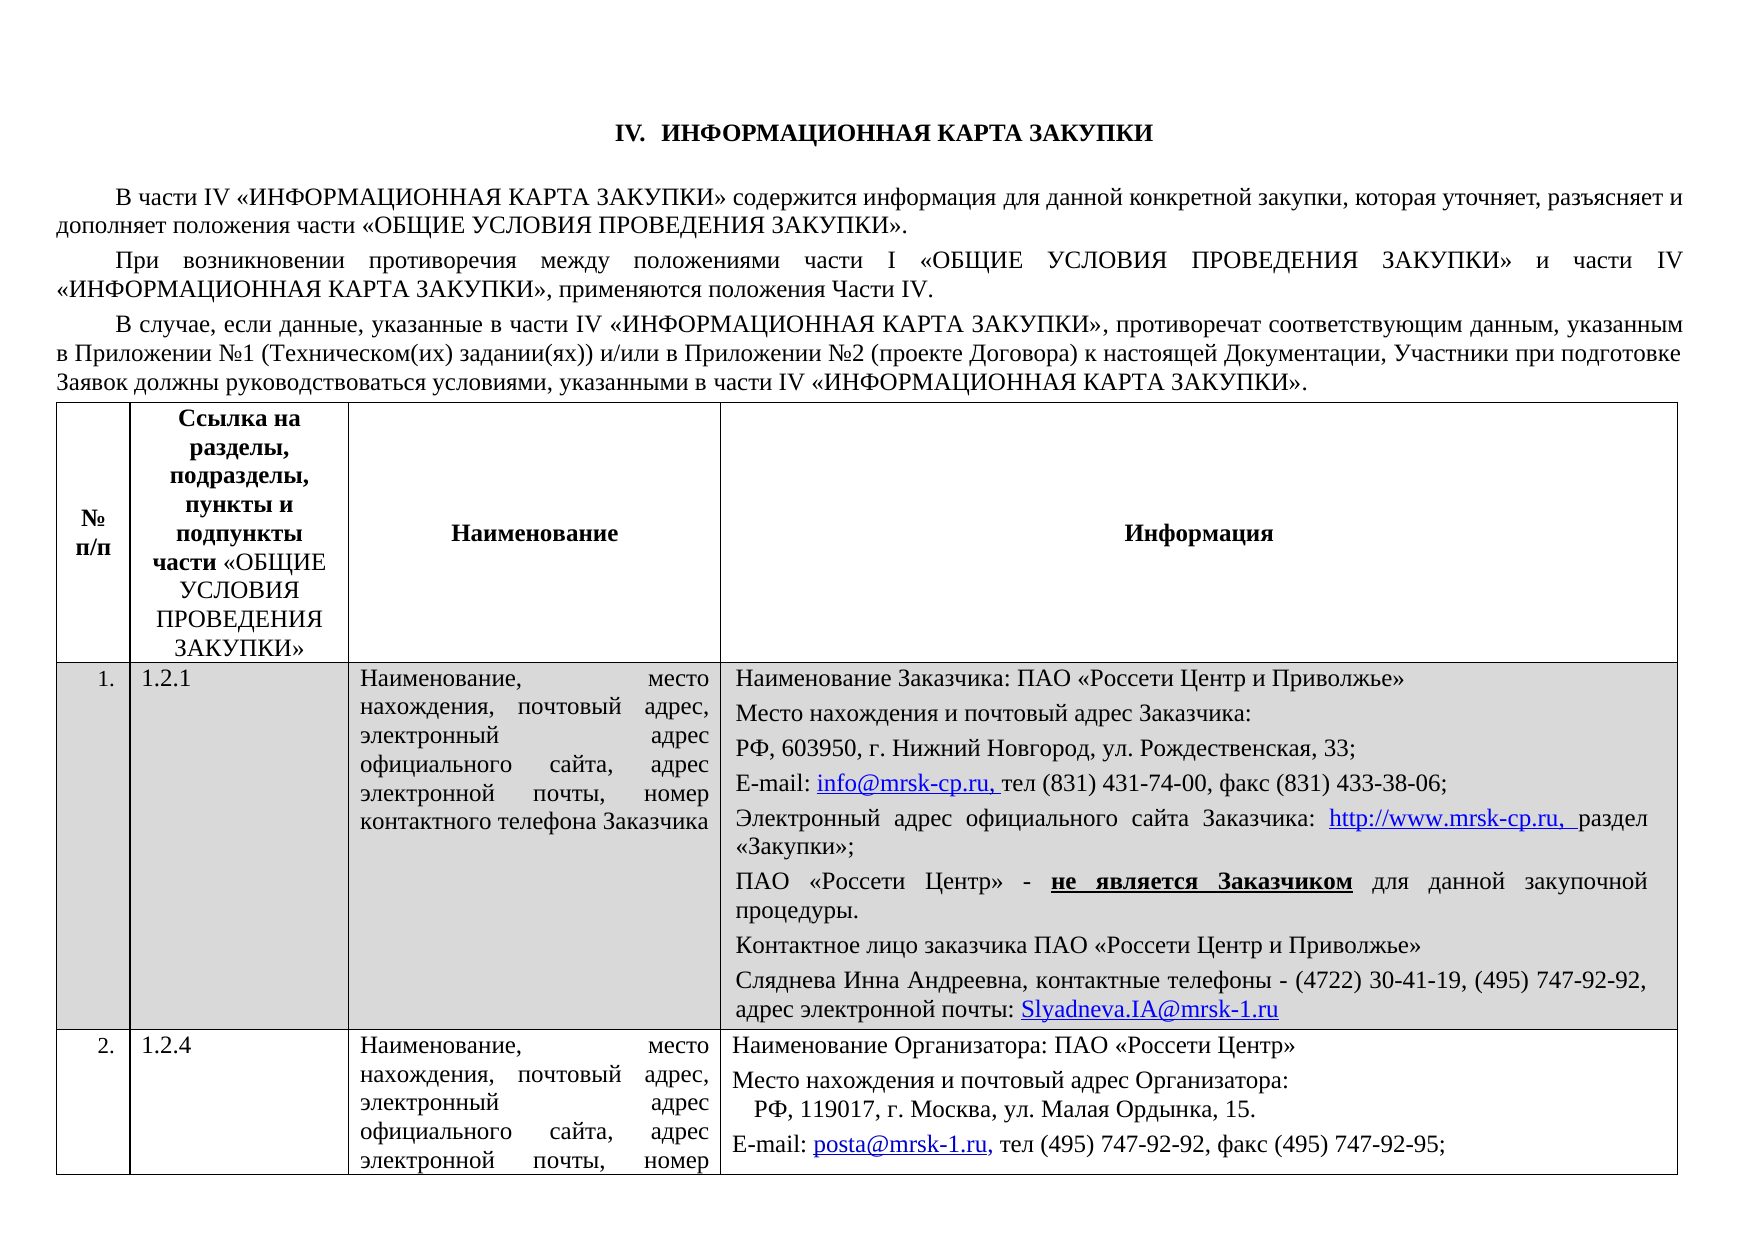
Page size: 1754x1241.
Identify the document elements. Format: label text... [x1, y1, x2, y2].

table_cell [57, 663, 129, 1029]
table_cell Наименование Заказчика: ПАО «Россети Центр и Приволжье» Место нахождения и почтовый адрес Заказчика: РФ, 603950, г. Нижний Новгород, ул. Рождественская, 33; E-mail: info@mrsk-cp.ru, тел (831) 431-74-00, факс (831) 433-38-06; Электронный адрес официального сайта Заказчика: http://www.mrsk-cp.ru, раздел «Закупки»; ПАО «Россети Центр» - не является Заказчиком для данной закупочной процедуры. Контактное лицо заказчика ПАО «Россети Центр и Приволжье» Сляднева Инна Андреевна, контактные телефоны - (4722) 30-41-19, (495) 747-92-92, адрес электронной почты: Slyadneva.IA@mrsk-1.ru [721, 663, 1677, 1029]
table_cell 1.2.4 [131, 1030, 348, 1174]
table_cell [57, 1030, 129, 1174]
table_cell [349, 1030, 720, 1174]
text В части IV «ИНФОРМАЦИОННАЯ КАРТА ЗАКУПКИ» содержится информация для данной конкретной закупки, которая уточняет, разъясняет и дополняет положения части «ОБЩИЕ УСЛОВИЯ ПРОВЕДЕНИЯ ЗАКУПКИ». [56, 182, 1683, 239]
table_cell 1.2.1 [131, 663, 348, 1029]
table_header Информация [721, 403, 1677, 662]
table_header Наименование [349, 403, 720, 662]
text В случае, если данные, указанные в части IV «ИНФОРМАЦИОННАЯ КАРТА ЗАКУПКИ», противоречат соответствующим данным, указанным в Приложении №1 (Техническом(их) задании(ях)) и/или в Приложении №2 (проекте Договора) к настоящей Документации, Участники при подготовке Заявок должны руководствоваться условиями, указанными в части IV «ИНФОРМАЦИОННАЯ КАРТА ЗАКУПКИ». [56, 309, 1683, 396]
table_header Ссылка на разделы, подразделы, пункты и подпункты части «ОБЩИЕ УСЛОВИЯ ПРОВЕДЕНИЯ ЗАКУПКИ» [131, 403, 348, 662]
subtitle ИНФОРМАЦИОННАЯ КАРТА ЗАКУПКИ [56, 118, 1683, 147]
text При возникновении противоречия между положениями части I «ОБЩИЕ УСЛОВИЯ ПРОВЕДЕНИЯ ЗАКУПКИ» и части IV «ИНФОРМАЦИОННАЯ КАРТА ЗАКУПКИ», применяются положения Части IV. [56, 246, 1683, 303]
table_cell Наименование, место нахождения, почтовый адрес, электронный адрес официального сайта, адрес электронной почты, номер контактного телефона Заказчика [349, 663, 720, 1029]
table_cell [721, 1030, 1677, 1174]
table_header № п/п [57, 403, 129, 662]
